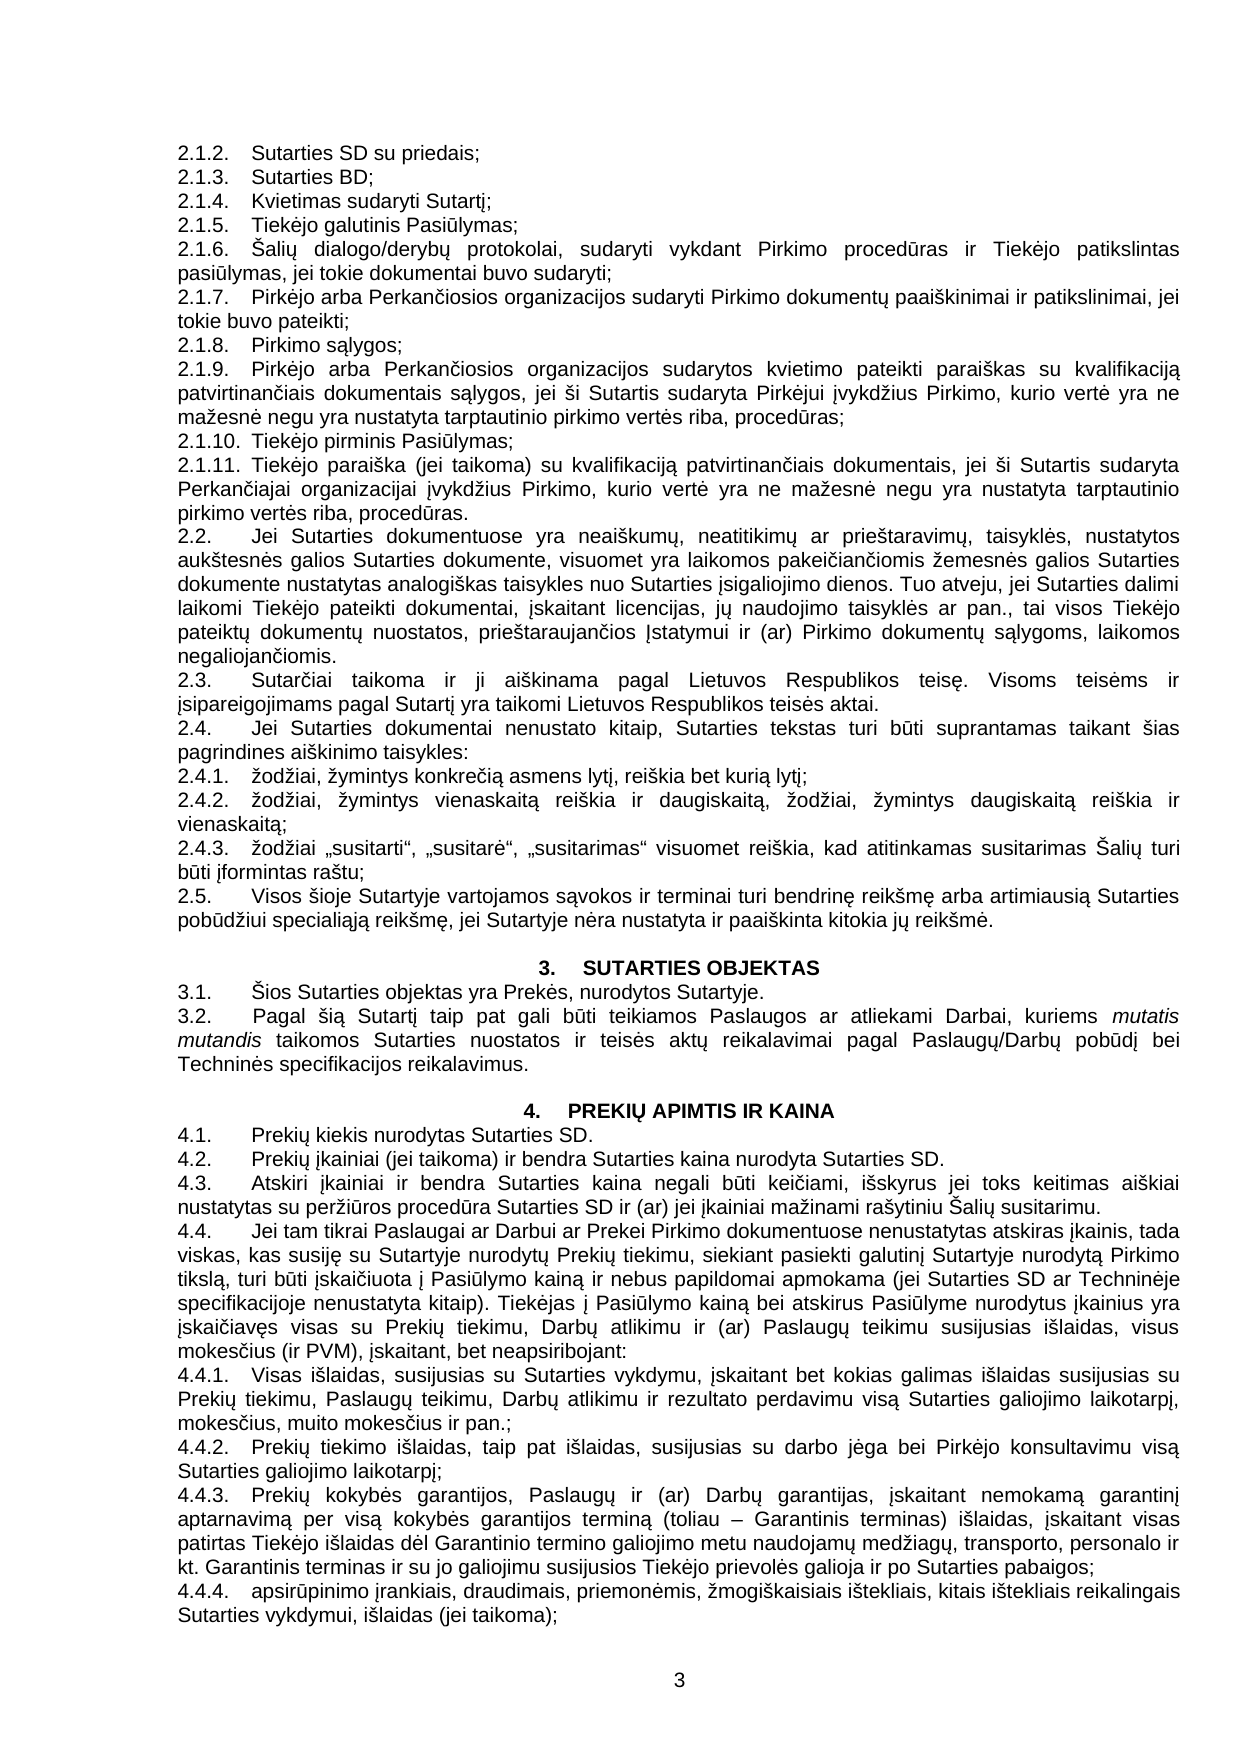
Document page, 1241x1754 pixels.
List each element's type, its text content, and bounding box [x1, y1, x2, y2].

list Visas išlaidas, susijusias su Sutarties vykdymu, įskaitant bet kokias galimas išlaidas susijusias su Prekių tiekimu, Paslaugų teikimu, Darbų atlikimu ir rezultato perdavimu visą Sutarties galiojimo laikotarpį, mokesčius, muito mokesčius ir pan.; [177, 1363, 1181, 1435]
list Pirkėjo arba Perkančiosios organizacijos sudarytos kvietimo pateikti paraiškas su kvalifikaciją patvirtinančiais dokumentais sąlygos, jei ši Sutartis sudaryta Pirkėjui įvykdžius Pirkimo, kurio vertė yra ne mažesnė negu yra nustatyta tarptautinio pirkimo vertės riba, procedūras; [177, 357, 1181, 428]
list Pagal šią Sutartį taip pat gali būti teikiamos Paslaugos ar atliekami Darbai, kuriems mutatis mutandis taikomos Sutarties nuostatos ir teisės aktų reikalavimai pagal Paslaugų/Darbų pobūdį bei Techninės specifikacijos reikalavimus. [177, 1003, 1181, 1075]
list žodžiai, žymintys konkrečią asmens lytį, reiškia bet kurią lytį; [177, 764, 1181, 788]
list Šalių dialogo/derybų protokolai, sudaryti vykdant Pirkimo procedūras ir Tiekėjo patikslintas pasiūlymas, jei tokie dokumentai buvo sudaryti; [177, 237, 1181, 285]
list Sutarties SD su priedais; [177, 141, 1181, 165]
list PREKIŲ APIMTIS IR KAINA [177, 1099, 1181, 1123]
list Pirkimo sąlygos; [177, 333, 1181, 357]
list Sutarčiai taikoma ir ji aiškinama pagal Lietuvos Respublikos teisę. Visoms teisėms ir įsipareigojimams pagal Sutartį yra taikomi Lietuvos Respublikos teisės aktai. [177, 668, 1181, 716]
list Jei tam tikrai Paslaugai ar Darbui ar Prekei Pirkimo dokumentuose nenustatytas atskiras įkainis, tada viskas, kas susiję su Sutartyje nurodytų Prekių tiekimu, siekiant pasiekti galutinį Sutartyje nurodytą Pirkimo tikslą, turi būti įskaičiuota į Pasiūlymo kainą ir nebus papildomai apmokama (jei Sutarties SD ar Techninėje specifikacijoje nenustatyta kitaip). Tiekėjas į Pasiūlymo kainą bei atskirus Pasiūlyme nurodytus įkainius yra įskaičiavęs visas su Prekių tiekimu, Darbų atlikimu ir (ar) Paslaugų teikimu susijusias išlaidas, visus mokesčius (ir PVM), įskaitant, bet neapsiribojant: [177, 1219, 1181, 1363]
list Prekių įkainiai (jei taikoma) ir bendra Sutarties kaina nurodyta Sutarties SD. [177, 1147, 1181, 1171]
list Prekių kiekis nurodytas Sutarties SD. [177, 1123, 1181, 1147]
list žodžiai, žymintys vienaskaitą reiškia ir daugiskaitą, žodžiai, žymintys daugiskaitą reiškia ir vienaskaitą; [177, 788, 1181, 836]
list Sutarties BD; [177, 165, 1181, 189]
list apsirūpinimo įrankiais, draudimais, priemonėmis, žmogiškaisiais ištekliais, kitais ištekliais reikalingais Sutarties vykdymui, išlaidas (jei taikoma); [177, 1578, 1181, 1626]
list Šios Sutarties objektas yra Prekės, nurodytos Sutartyje. [177, 979, 1181, 1003]
list Tiekėjo galutinis Pasiūlymas; [177, 213, 1181, 237]
list Prekių tiekimo išlaidas, taip pat išlaidas, susijusias su darbo jėga bei Pirkėjo konsultavimu visą Sutarties galiojimo laikotarpį; [177, 1435, 1181, 1483]
list Tiekėjo pirminis Pasiūlymas; [177, 428, 1181, 452]
list Tiekėjo paraiška (jei taikoma) su kvalifikaciją patvirtinančiais dokumentais, jei ši Sutartis sudaryta Perkančiajai organizacijai įvykdžius Pirkimo, kurio vertė yra ne mažesnė negu yra nustatyta tarptautinio pirkimo vertės riba, procedūras. [177, 452, 1181, 524]
list Jei Sutarties dokumentai nenustato kitaip, Sutarties tekstas turi būti suprantamas taikant šias pagrindines aiškinimo taisykles: [177, 716, 1181, 764]
list Pirkėjo arba Perkančiosios organizacijos sudaryti Pirkimo dokumentų paaiškinimai ir patikslinimai, jei tokie buvo pateikti; [177, 285, 1181, 333]
list žodžiai „susitarti“, „susitarė“, „susitarimas“ visuomet reiškia, kad atitinkamas susitarimas Šalių turi būti įformintas raštu; [177, 836, 1181, 884]
list Prekių kokybės garantijos, Paslaugų ir (ar) Darbų garantijas, įskaitant nemokamą garantinį aptarnavimą per visą kokybės garantijos terminą (toliau – Garantinis terminas) išlaidas, įskaitant visas patirtas Tiekėjo išlaidas dėl Garantinio termino galiojimo metu naudojamų medžiagų, transporto, personalo ir kt. Garantinis terminas ir su jo galiojimu susijusios Tiekėjo prievolės galioja ir po Sutarties pabaigos; [177, 1483, 1181, 1578]
list Atskiri įkainiai ir bendra Sutarties kaina negali būti keičiami, išskyrus jei toks keitimas aiškiai nustatytas su peržiūros procedūra Sutarties SD ir (ar) jei įkainiai mažinami rašytiniu Šalių susitarimu. [177, 1171, 1181, 1219]
list Visos šioje Sutartyje vartojamos sąvokos ir terminai turi bendrinę reikšmę arba artimiausią Sutarties pobūdžiui specialiąją reikšmę, jei Sutartyje nėra nustatyta ir paaiškinta kitokia jų reikšmė. [177, 884, 1181, 932]
list Jei Sutarties dokumentuose yra neaiškumų, neatitikimų ar prieštaravimų, taisyklės, nustatytos aukštesnės galios Sutarties dokumente, visuomet yra laikomos pakeičiančiomis žemesnės galios Sutarties dokumente nustatytas analogiškas taisykles nuo Sutarties įsigaliojimo dienos. Tuo atveju, jei Sutarties dalimi laikomi Tiekėjo pateikti dokumentai, įskaitant licencijas, jų naudojimo taisyklės ar pan., tai visos Tiekėjo pateiktų dokumentų nuostatos, prieštaraujančios Įstatymui ir (ar) Pirkimo dokumentų sąlygoms, laikomos negaliojančiomis. [177, 524, 1181, 668]
list Kvietimas sudaryti Sutartį; [177, 189, 1181, 213]
list SUTARTIES OBJEKTAS [177, 956, 1181, 979]
